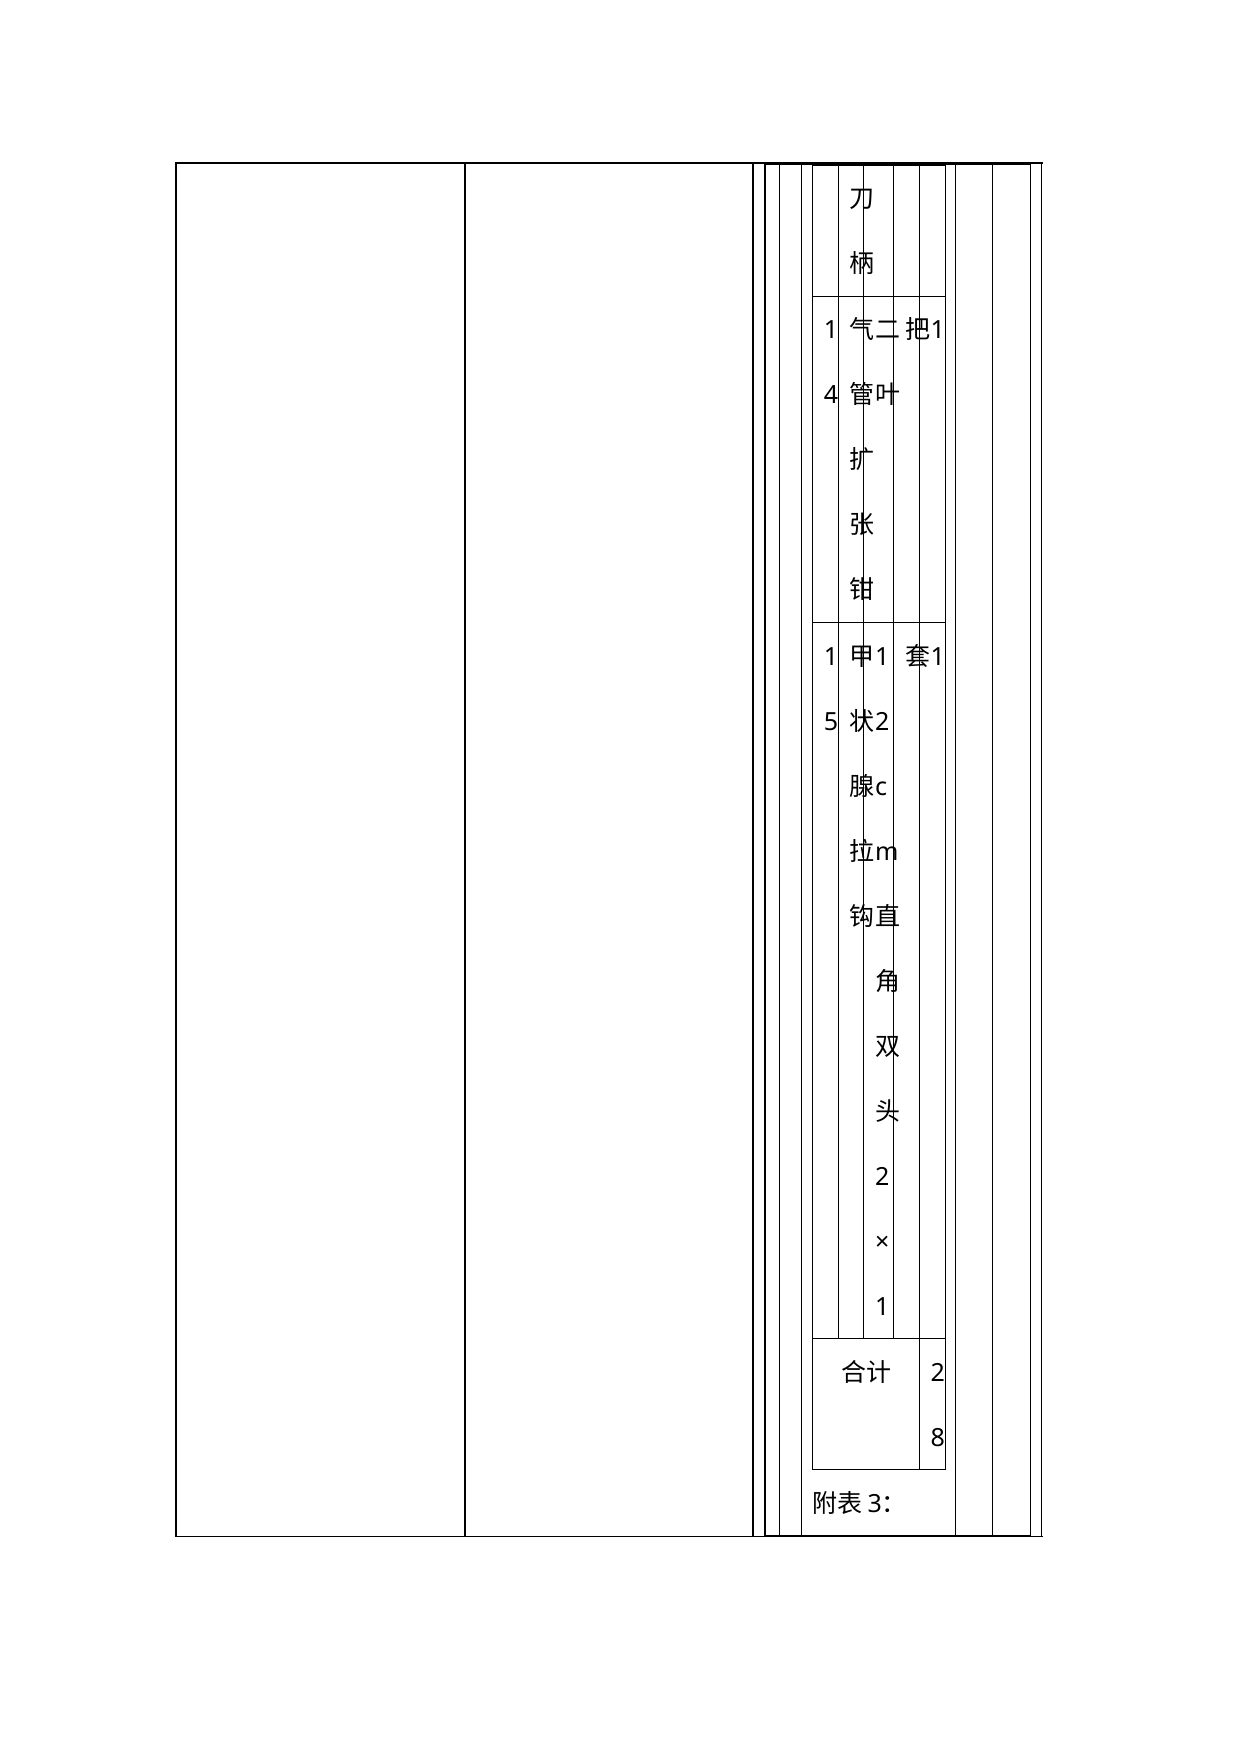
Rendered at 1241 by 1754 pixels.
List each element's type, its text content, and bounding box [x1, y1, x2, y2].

table_cell [780, 165, 801, 1535]
table_cell [956, 165, 992, 1535]
table_cell [993, 165, 1030, 1535]
table_cell [802, 165, 955, 1535]
table_cell [766, 165, 779, 1535]
table_cell [466, 164, 752, 1536]
table_cell [1031, 164, 1041, 1536]
table_cell 1 [177, 164, 464, 1536]
table_cell [754, 164, 764, 1536]
